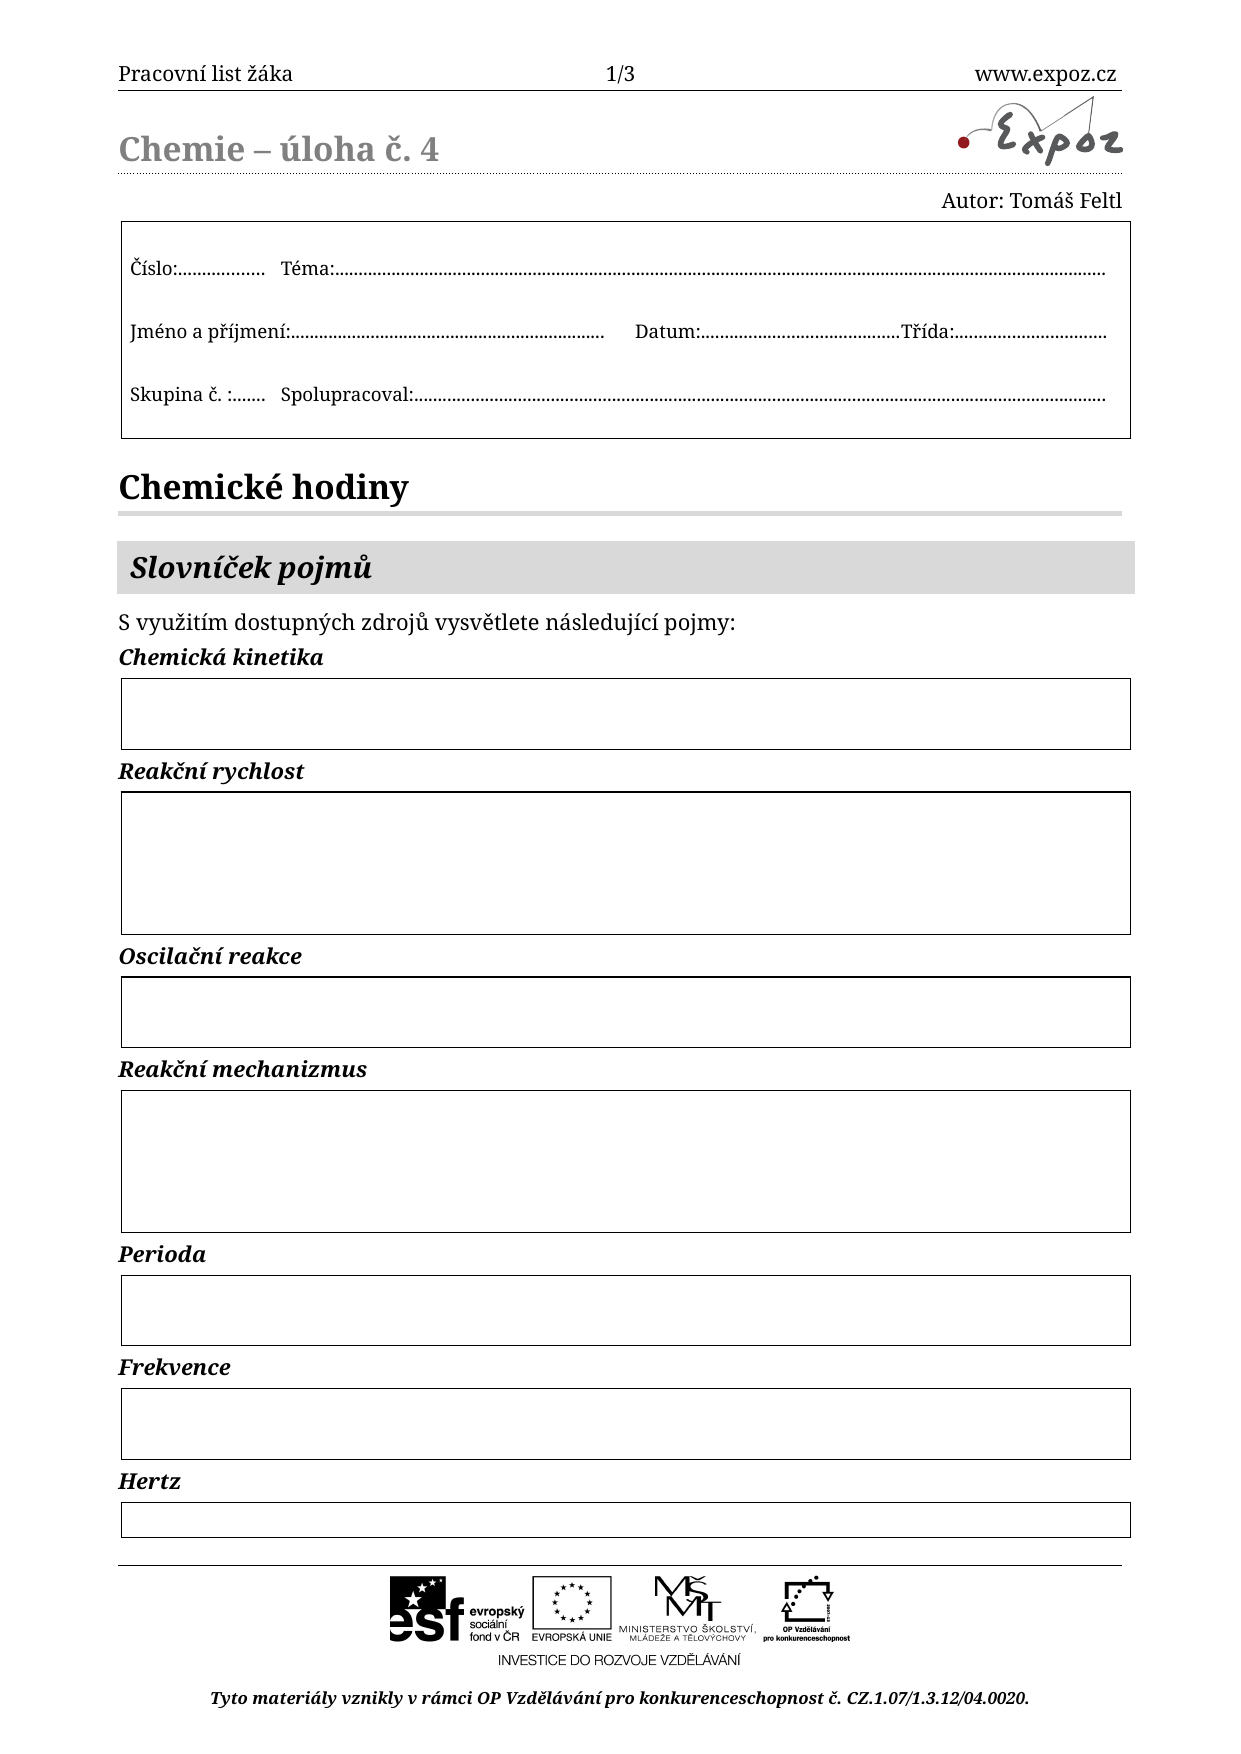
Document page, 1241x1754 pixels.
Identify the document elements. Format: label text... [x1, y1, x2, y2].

text Autor: Tomáš Feltl [118, 187, 1122, 215]
text Oscilační reakce [118, 941, 1122, 970]
text Frekvence [118, 1352, 1122, 1382]
text Skupina č. : Spolupracoval: [122, 378, 1130, 407]
text Chemie – úloha č. 4 [118, 126, 1122, 174]
text S využitím dostupných zdrojů vysvětlete následující pojmy: [118, 607, 1122, 636]
picture [376, 1567, 864, 1674]
text Chemické hodiny [118, 464, 1122, 511]
text Reakční rychlost [118, 756, 1122, 786]
text Číslo: Téma: [122, 252, 1130, 281]
text Jméno a příjmení: Datum: Třída: [122, 315, 1130, 344]
text Slovníček pojmů [122, 546, 1130, 589]
text Chemická kinetika [118, 642, 1122, 672]
text Perioda [118, 1239, 1122, 1269]
text Hertz [118, 1466, 1122, 1496]
text Reakční mechanizmus [118, 1054, 1122, 1084]
